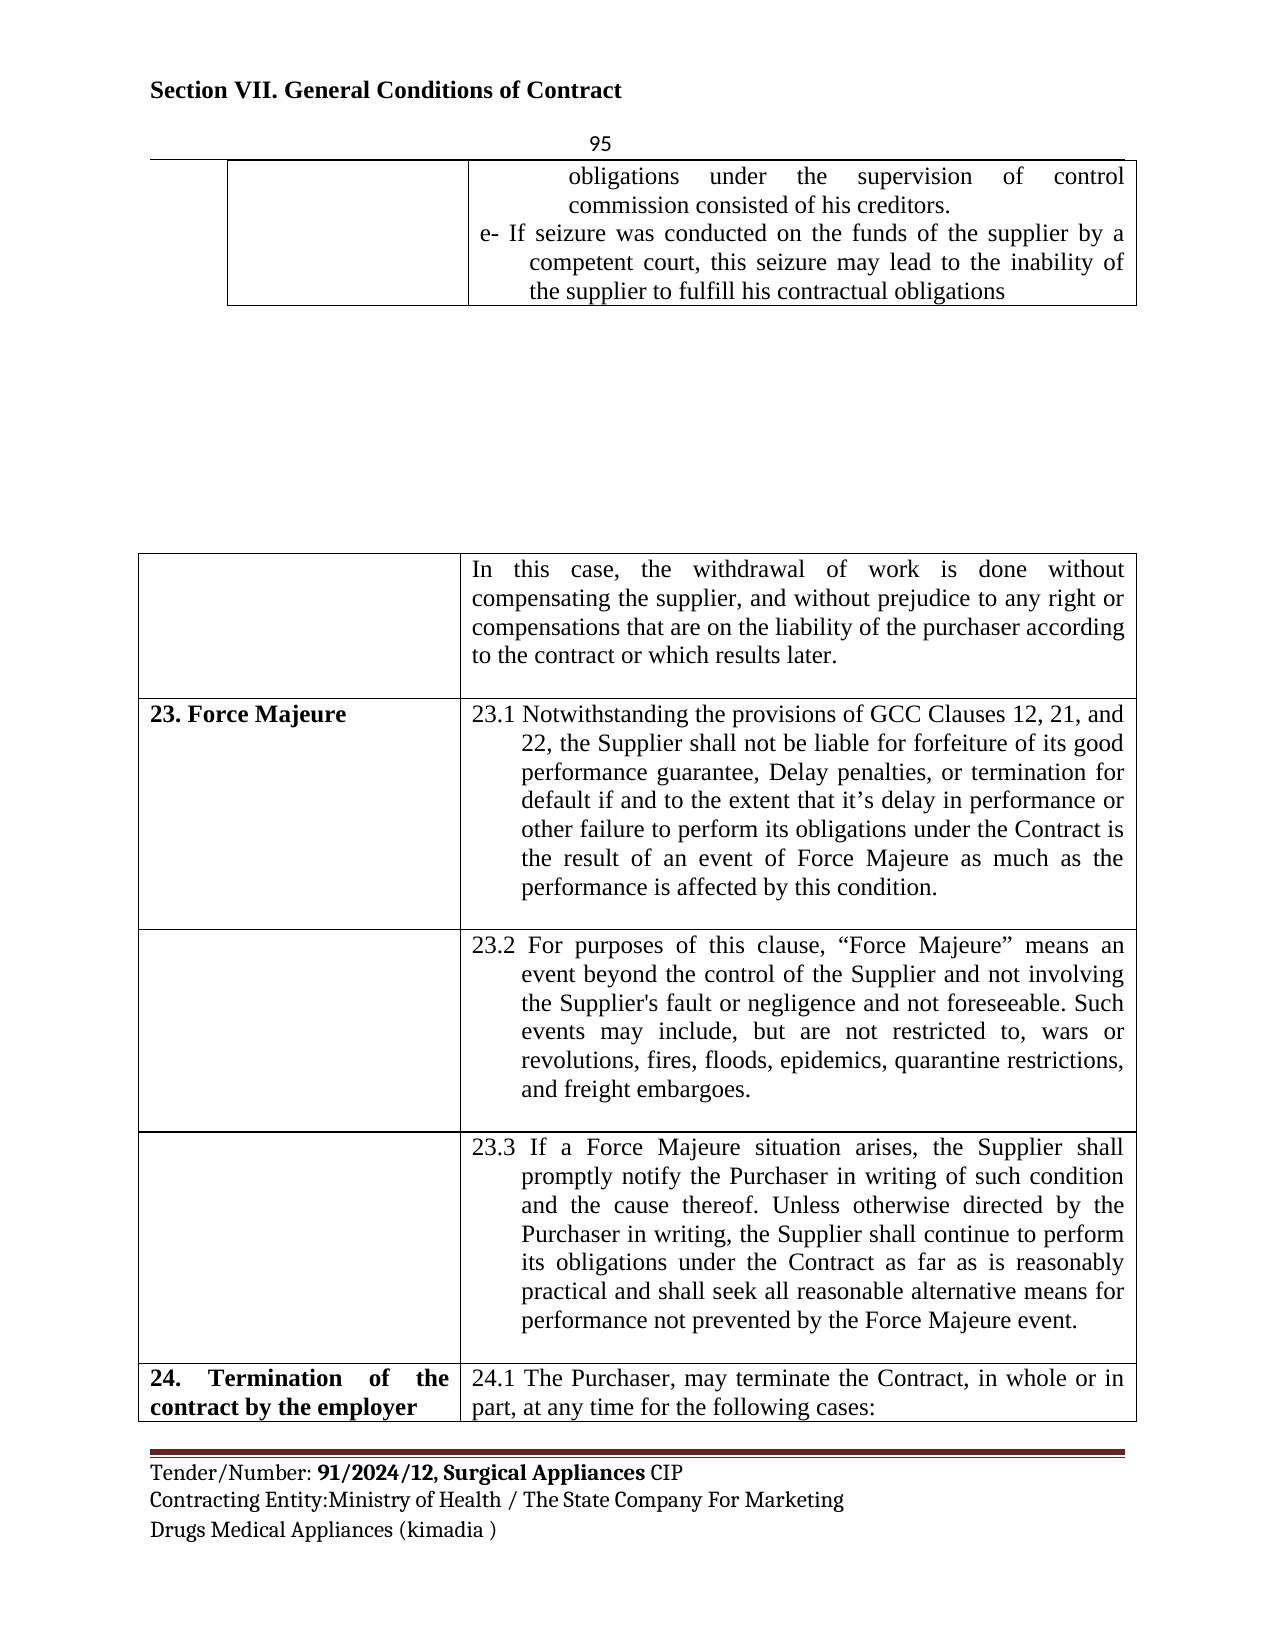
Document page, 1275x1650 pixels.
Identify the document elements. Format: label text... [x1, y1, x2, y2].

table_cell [139, 1364, 460, 1421]
table_header In this case, the withdrawal of work is done without compensating the supplier, and without prejudice to any right or compensations that are on the liability of the purchaser according to the contract or which results later. [461, 554, 1136, 698]
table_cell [469, 161, 1136, 305]
table_cell 23.1 Notwithstanding the provisions of GCC Clauses 12, 21, and 22, the Supplier shall not be liable for forfeiture of its good performance guarantee, Delay penalties, or termination for default if and to the extent that it’s delay in performance or other failure to perform its obligations under the Contract is the result of an event of Force Majeure as much as the performance is affected by this condition. [461, 699, 1136, 929]
table_cell [139, 1133, 460, 1362]
table_cell 23.2 For purposes of this clause, “Force Majeure” means an event beyond the control of the Supplier and not involving the Supplier's fault or negligence and not foreseeable. Such events may include, but are not restricted to, wars or revolutions, fires, floods, epidemics, quarantine restrictions, and freight embargoes. [461, 930, 1136, 1131]
table_header [139, 554, 460, 698]
table_cell 23.3 If a Force Majeure situation arises, the Supplier shall promptly notify the Purchaser in writing of such condition and the cause thereof. Unless otherwise directed by the Purchaser in writing, the Supplier shall continue to perform its obligations under the Contract as far as is reasonably practical and shall seek all reasonable alternative means for performance not prevented by the Force Majeure event. [461, 1133, 1136, 1362]
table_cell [461, 1364, 1136, 1421]
table_cell 23. Force Majeure [139, 699, 460, 929]
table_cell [228, 161, 468, 305]
table_cell [139, 930, 460, 1131]
